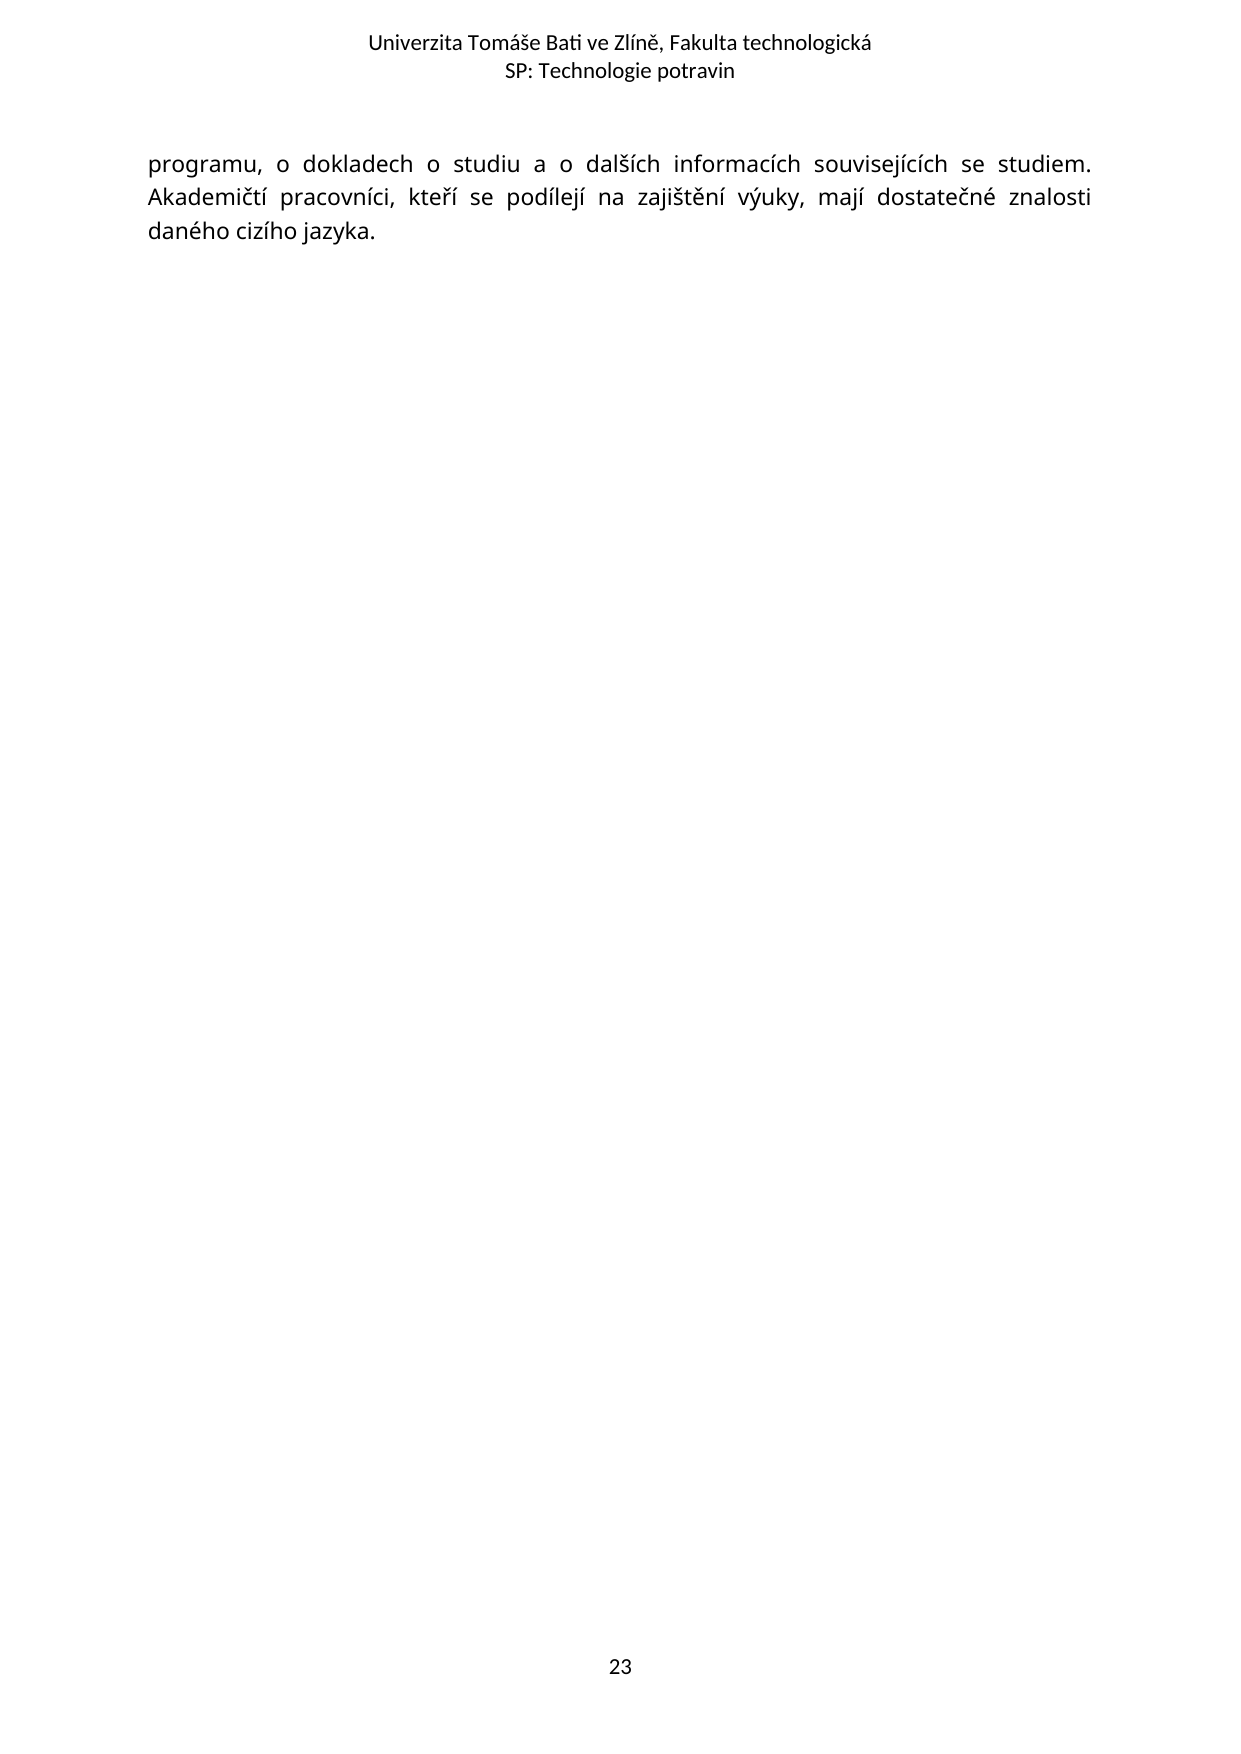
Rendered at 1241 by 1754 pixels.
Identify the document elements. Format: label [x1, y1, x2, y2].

text [148, 148, 1093, 246]
